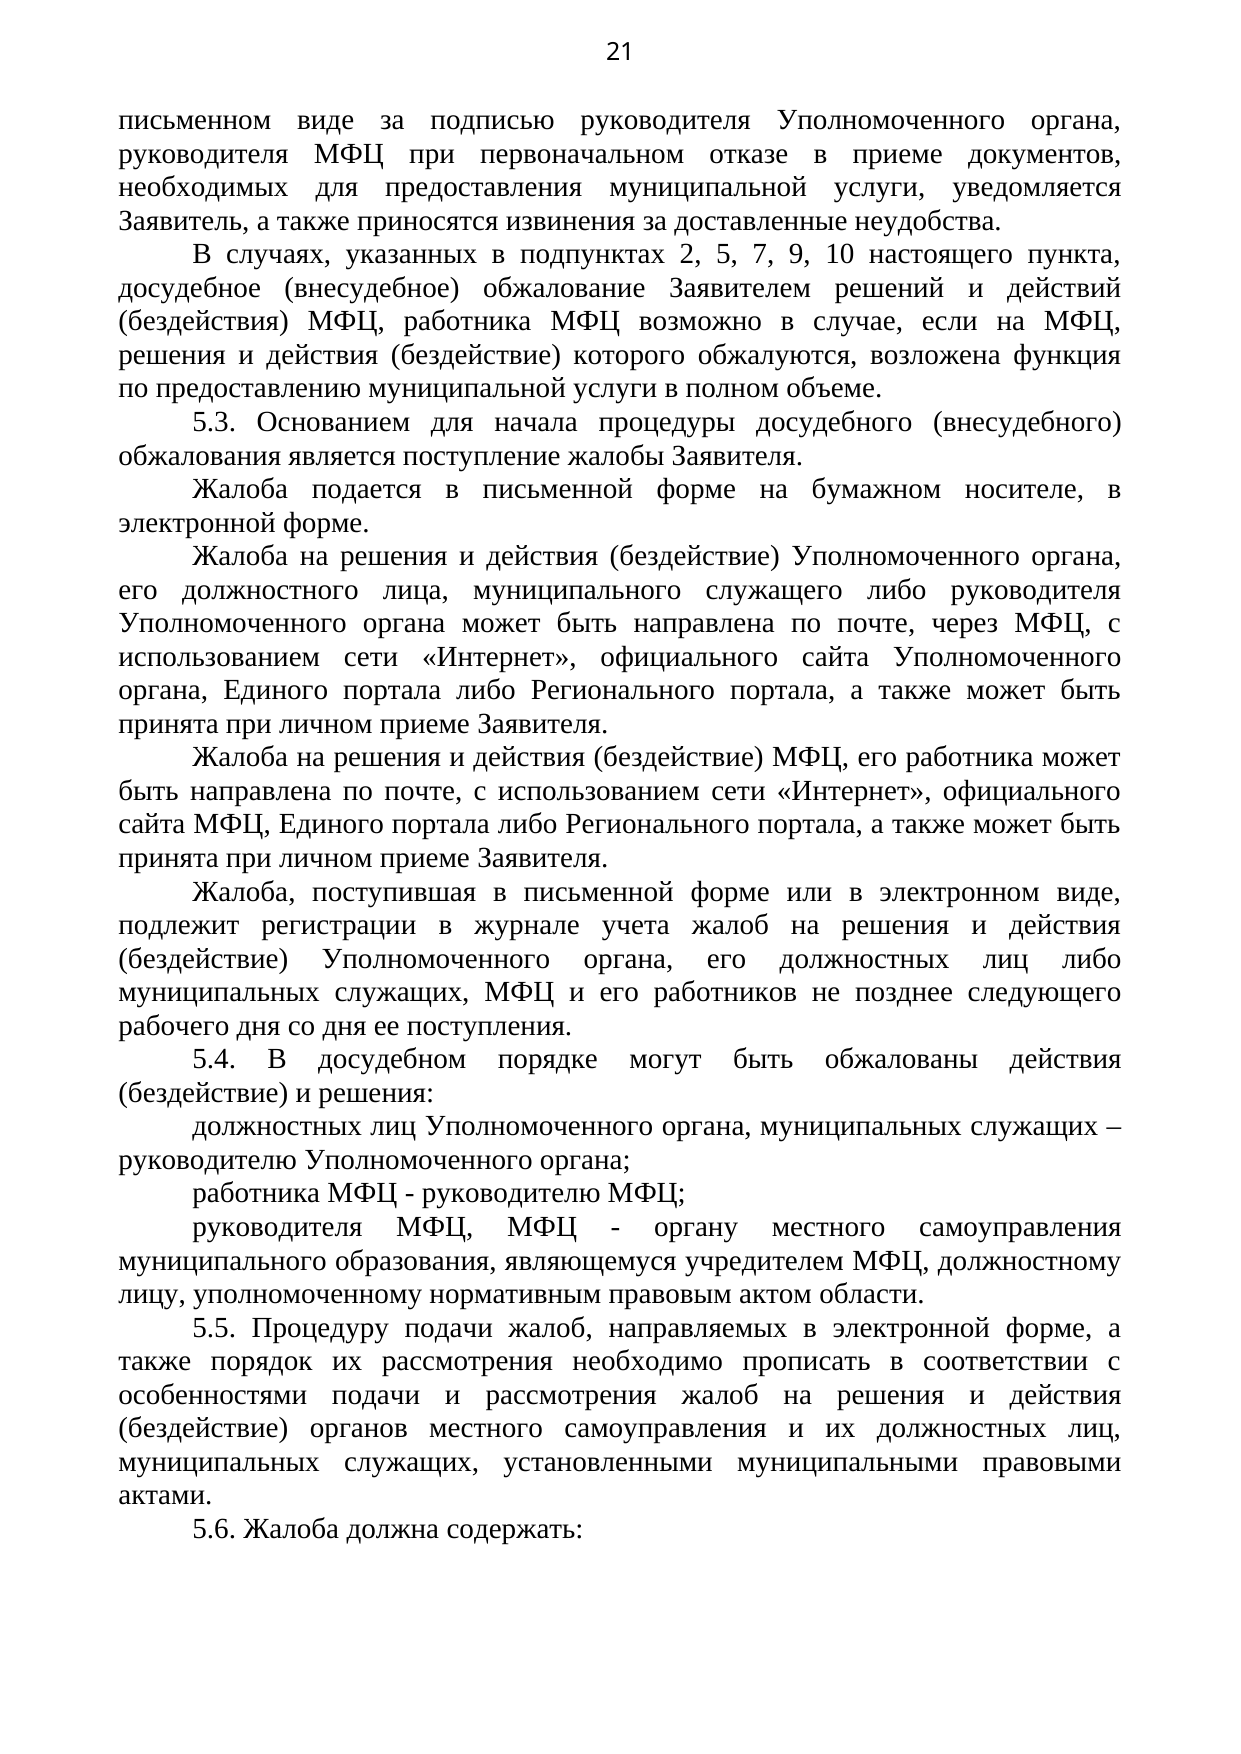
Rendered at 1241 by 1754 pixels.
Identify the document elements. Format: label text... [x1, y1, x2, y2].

text 5.4. В досудебном порядке могут быть обжалованы действия (бездействие) и решения: [118, 1041, 1122, 1108]
text Жалоба подается в письменной форме на бумажном носителе, в электронной форме. [118, 471, 1122, 538]
text Жалоба на решения и действия (бездействие) Уполномоченного органа, его должностного лица, муниципального служащего либо руководителя Уполномоченного органа может быть направлена по почте, через МФЦ, с использованием сети «Интернет», официального сайта Уполномоченного органа, Единого портала либо Регионального портала, а также может быть принята при личном приеме Заявителя. [118, 538, 1122, 739]
text Жалоба, поступившая в письменной форме или в электронном виде, подлежит регистрации в журнале учета жалоб на решения и действия (бездействие) Уполномоченного органа, его должностных лиц либо муниципальных служащих, МФЦ и его работников не позднее следующего рабочего дня со дня ее поступления. [118, 874, 1122, 1041]
text должностных лиц Уполномоченного органа, муниципальных служащих – руководителю Уполномоченного органа; [118, 1108, 1122, 1176]
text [118, 102, 1122, 236]
text Жалоба на решения и действия (бездействие) МФЦ, его работника может быть направлена по почте, с использованием сети «Интернет», официального сайта МФЦ, Единого портала либо Регионального портала, а также может быть принята при личном приеме Заявителя. [118, 739, 1122, 874]
text 5.6. Жалоба должна содержать: [118, 1511, 1122, 1544]
text руководителя МФЦ, МФЦ - органу местного самоуправления муниципального образования, являющемуся учредителем МФЦ, должностному лицу, уполномоченному нормативным правовым актом области. [118, 1209, 1122, 1310]
text 5.3. Основанием для начала процедуры досудебного (внесудебного) обжалования является поступление жалобы Заявителя. [118, 404, 1122, 471]
text 5.5. Процедуру подачи жалоб, направляемых в электронной форме, а также порядок их рассмотрения необходимо прописать в соответствии с особенностями подачи и рассмотрения жалоб на решения и действия (бездействие) органов местного самоуправления и их должностных лиц, муниципальных служащих, установленными муниципальными правовыми актами. [118, 1310, 1122, 1511]
text работника МФЦ - руководителю МФЦ; [118, 1176, 1122, 1209]
text В случаях, указанных в подпунктах 2, 5, 7, 9, 10 настоящего пункта, досудебное (внесудебное) обжалование Заявителем решений и действий (бездействия) МФЦ, работника МФЦ возможно в случае, если на МФЦ, решения и действия (бездействие) которого обжалуются, возложена функция по предоставлению муниципальной услуги в полном объеме. [118, 236, 1122, 404]
